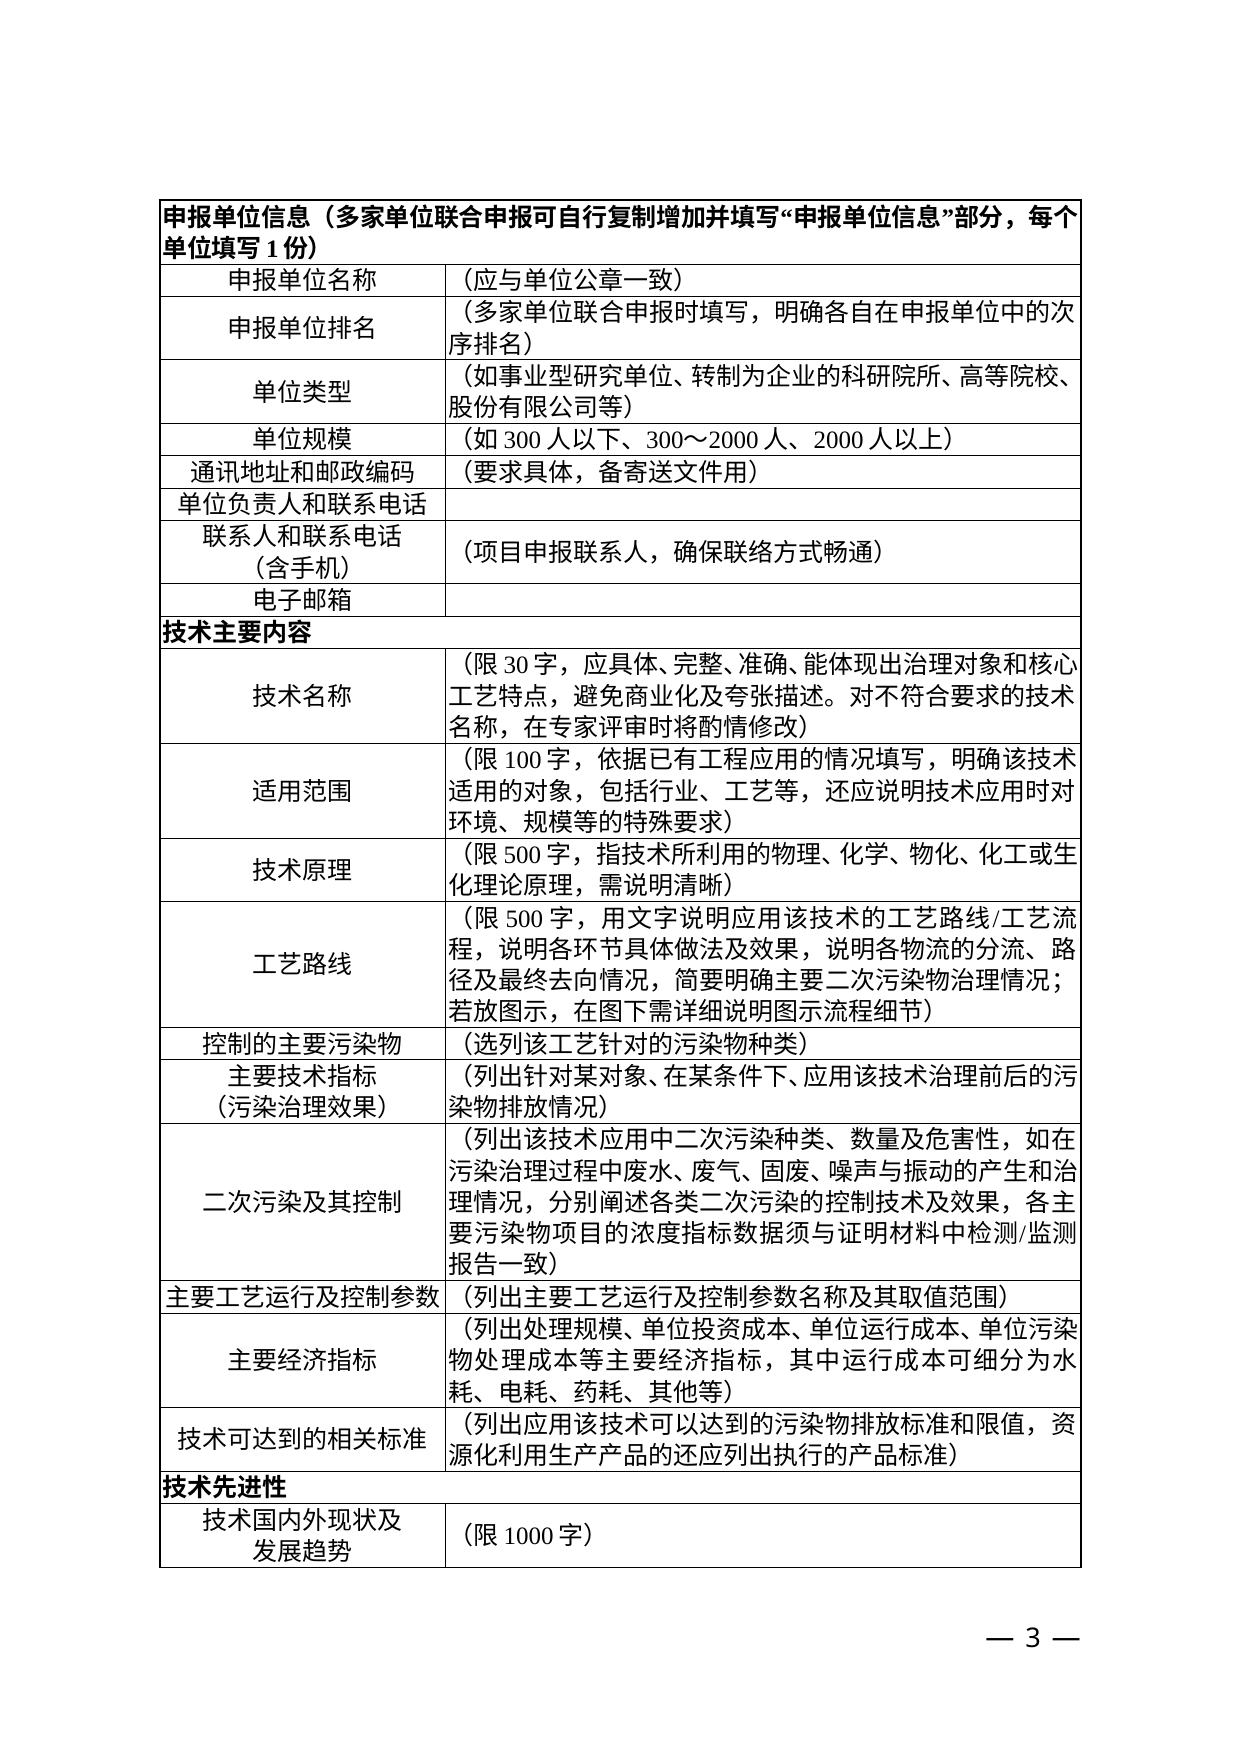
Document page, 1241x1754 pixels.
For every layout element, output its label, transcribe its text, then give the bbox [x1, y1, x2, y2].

table_cell （多家单位联合申报时填写，明确各自在申报单位中的次序排名） [446, 297, 1080, 359]
table_cell （限500字，指技术所利用的物理、化学、物化、化工或生化理论原理，需说明清晰） [446, 839, 1080, 901]
table_cell （列出应用该技术可以达到的污染物排放标准和限值，资源化利用生产产品的还应列出执行的产品标准） [446, 1408, 1080, 1471]
table_cell （项目申报联系人，确保联络方式畅通） [446, 521, 1080, 583]
table_cell 单位类型 [161, 360, 445, 423]
table_cell （列出该技术应用中二次污染种类、数量及危害性，如在污染治理过程中废水、废气、固废、噪声与振动的产生和治理情况，分别阐述各类二次污染的控制技术及效果，各主要污染物项目的浓度指标数据须与证明材料中检测/监测报告一致） [446, 1124, 1080, 1280]
table_cell [446, 584, 1080, 616]
table_cell [446, 489, 1080, 520]
table_cell （应与单位公章一致） [446, 265, 1080, 296]
table_cell （要求具体，备寄送文件用） [446, 456, 1080, 487]
table_cell 二次污染及其控制 [161, 1124, 445, 1280]
table_cell 主要工艺运行及控制参数 [161, 1281, 445, 1312]
table_cell 通讯地址和邮政编码 [161, 456, 445, 487]
table_cell （如300人以下、300～2000人、2000人以上） [446, 424, 1080, 455]
table_cell 技术先进性 [161, 1472, 1080, 1503]
table_cell （列出处理规模、单位投资成本、单位运行成本、单位污染物处理成本等主要经济指标，其中运行成本可细分为水耗、电耗、药耗、其他等） [446, 1314, 1080, 1407]
table_cell 申报单位名称 [161, 265, 445, 296]
table_cell 技术国内外现状及 发展趋势 [161, 1504, 445, 1567]
table_cell （限1000字） [446, 1504, 1080, 1567]
table_header 申报单位信息（多家单位联合申报可自行复制增加并填写“申报单位信息”部分，每个单位填写1份） [161, 201, 1080, 263]
table_cell （限100字，依据已有工程应用的情况填写，明确该技术适用的对象，包括行业、工艺等，还应说明技术应用时对环境、规模等的特殊要求） [446, 744, 1080, 837]
table_cell 主要经济指标 [161, 1314, 445, 1407]
table_cell 技术主要内容 [161, 617, 1080, 648]
table_cell 单位规模 [161, 424, 445, 455]
table_cell 联系人和联系电话 （含手机） [161, 521, 445, 583]
table_cell （选列该工艺针对的污染物种类） [446, 1028, 1080, 1059]
table_cell 主要技术指标 （污染治理效果） [161, 1060, 445, 1123]
table_cell （列出主要工艺运行及控制参数名称及其取值范围） [446, 1281, 1080, 1312]
table_cell （如事业型研究单位、转制为企业的科研院所、高等院校、股份有限公司等） [446, 360, 1080, 423]
table_cell 电子邮箱 [161, 584, 445, 616]
table_cell 技术可达到的相关标准 [161, 1408, 445, 1471]
table_cell 工艺路线 [161, 902, 445, 1027]
table_cell 申报单位排名 [161, 297, 445, 359]
table_cell 适用范围 [161, 744, 445, 837]
table_cell 控制的主要污染物 [161, 1028, 445, 1059]
table_cell 技术原理 [161, 839, 445, 901]
table_cell 单位负责人和联系电话 [161, 489, 445, 520]
table_cell （列出针对某对象、在某条件下、应用该技术治理前后的污染物排放情况） [446, 1060, 1080, 1123]
table_cell （限500字，用文字说明应用该技术的工艺路线/工艺流程，说明各环节具体做法及效果，说明各物流的分流、路径及最终去向情况，简要明确主要二次污染物治理情况；若放图示，在图下需详细说明图示流程细节） [446, 902, 1080, 1027]
table_cell （限30字，应具体、完整、准确、能体现出治理对象和核心工艺特点，避免商业化及夸张描述。对不符合要求的技术名称，在专家评审时将酌情修改） [446, 649, 1080, 743]
table_cell 技术名称 [161, 649, 445, 743]
